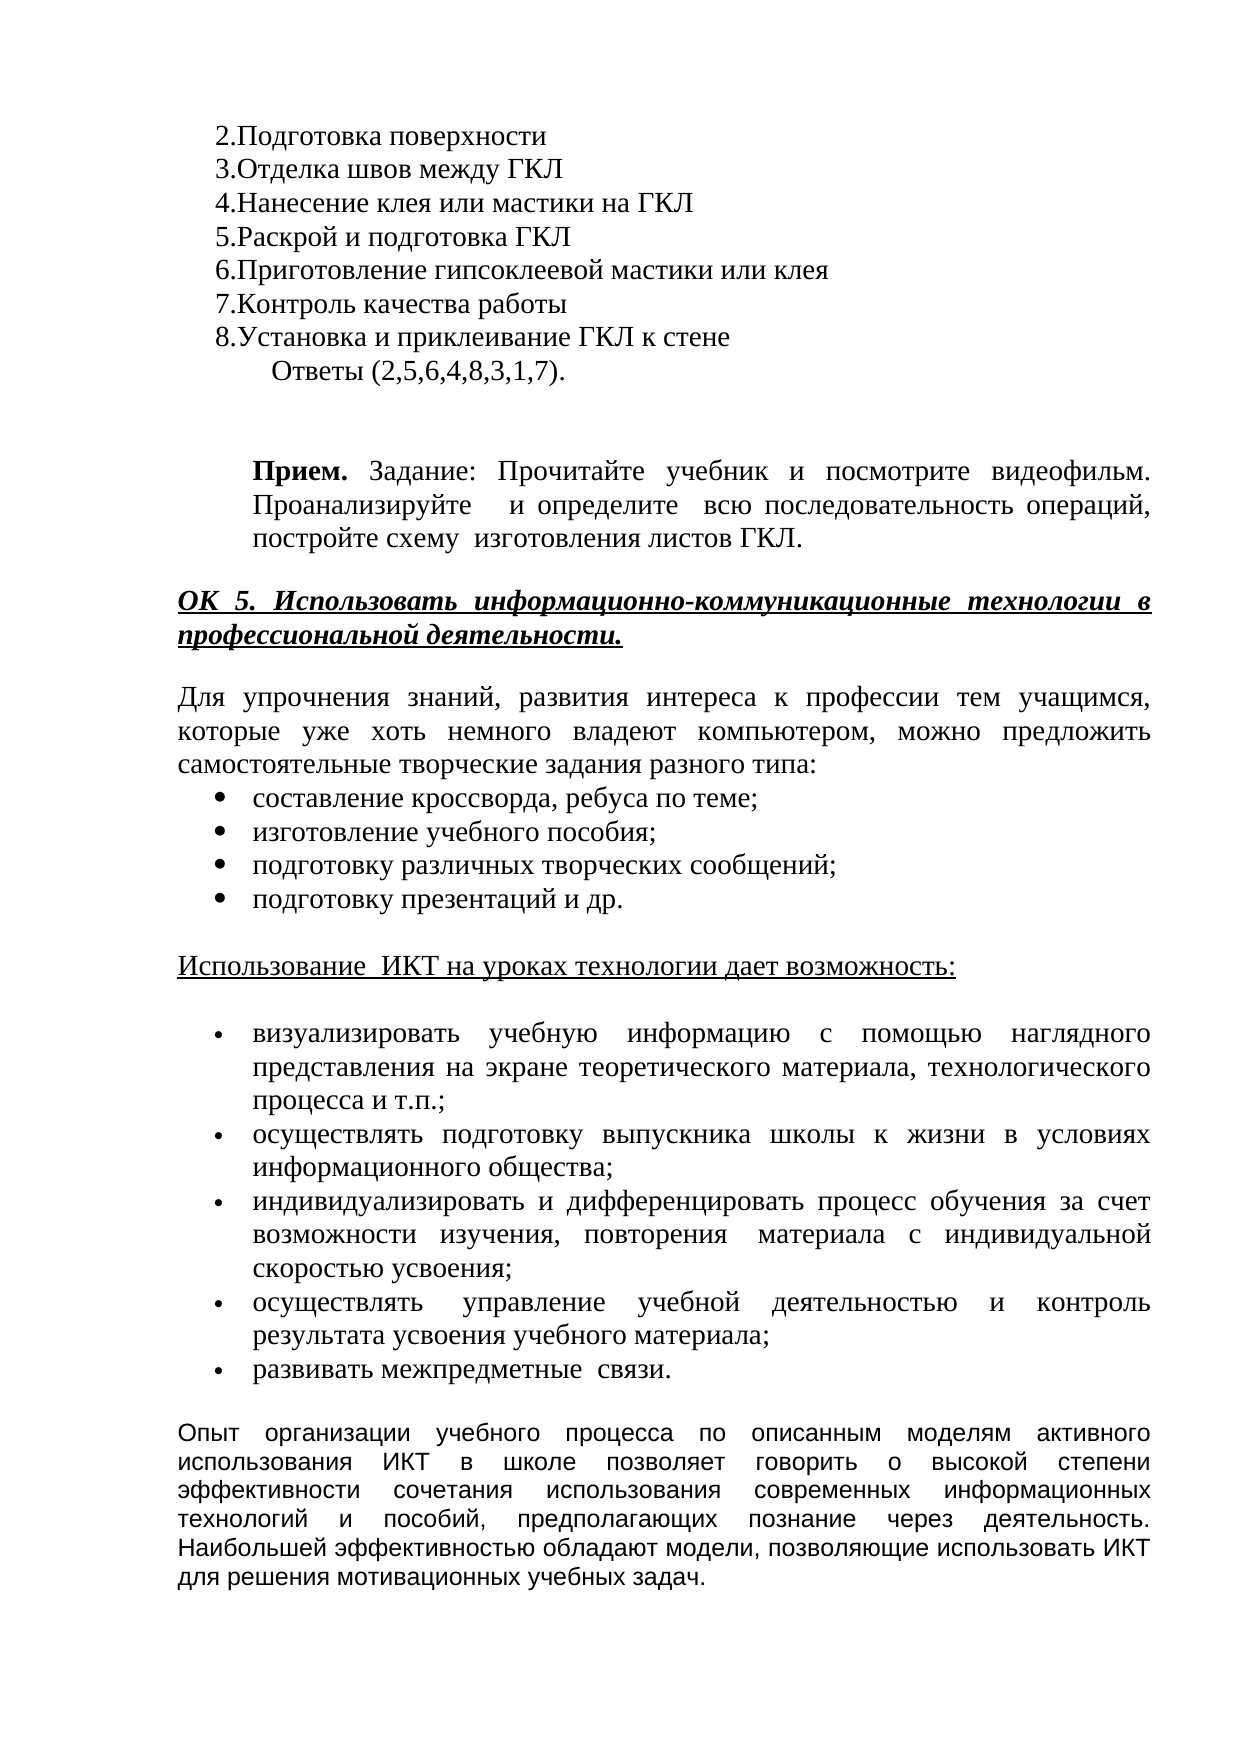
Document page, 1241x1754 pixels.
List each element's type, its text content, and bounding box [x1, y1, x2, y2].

list осуществлять подготовку выпускника школы к жизни в условиях информационного общества; [215, 1116, 1152, 1183]
list Прием. Задание: Прочитайте учебник и посмотрите видеофильм. Проанализируйте и определите всю последовательность операций, постройте схему изготовления листов ГКЛ. [252, 453, 1152, 554]
text ОК 5. Использовать информационно-коммуникационные технологии в профессиональной деятельности. [177, 613, 1152, 650]
text 8.Установка и приклеивание ГКЛ к стене [215, 319, 1152, 353]
text Для упрочнения знаний, развития интереса к профессии тем учащимся, которые уже хоть немного владеют компьютером, можно предложить самостоятельные творческие задания разного типа: [177, 679, 1152, 780]
list визуализировать учебную информацию с помощью наглядного представления на экране теоретического материала, технологического процесса и т.п.; [215, 1015, 1152, 1116]
text Ответы (2,5,6,4,8,3,1,7). [177, 353, 1152, 386]
list развивать межпредметные связи. [215, 1351, 1152, 1384]
text Опыт организации учебного процесса по описанным моделям активного использования ИКТ в школе позволяет говорить о высокой степени эффективности сочетания использования современных информационных технологий и пособий, предполагающих познание через деятельность. Наибольшей эффективностью обладают модели, позволяющие использовать ИКТ для решения мотивационных учебных задач. [177, 1418, 1152, 1590]
text 3.Отделка швов между ГКЛ [215, 152, 1152, 185]
text 6.Приготовление гипсоклеевой мастики или клея [215, 252, 1152, 286]
text 4.Нанесение клея или мастики на ГКЛ [215, 185, 1152, 219]
list подготовку различных творческих сообщений; [215, 847, 1152, 881]
list изготовление учебного пособия; [215, 814, 1152, 847]
list индивидуализировать и дифференцировать процесс обучения за счет возможности изучения, повторения материала с индивидуальной скоростью усвоения; [215, 1183, 1152, 1284]
text 2.Подготовка поверхности [215, 118, 1152, 152]
text 7.Контроль качества работы [215, 286, 1152, 319]
text Использование ИКТ на уроках технологии дает возможность: [177, 948, 1152, 982]
list подготовку презентаций и др. [215, 881, 1152, 915]
list составление кроссворда, ребуса по теме; [215, 780, 1152, 814]
list осуществлять управление учебной деятельностью и контроль результата усвоения учебного материала; [215, 1284, 1152, 1351]
text 5.Раскрой и подготовка ГКЛ [215, 219, 1152, 252]
text ОК 5. Использовать информационно-коммуникационные технологии в профессиональной деятельности. [177, 583, 1152, 612]
